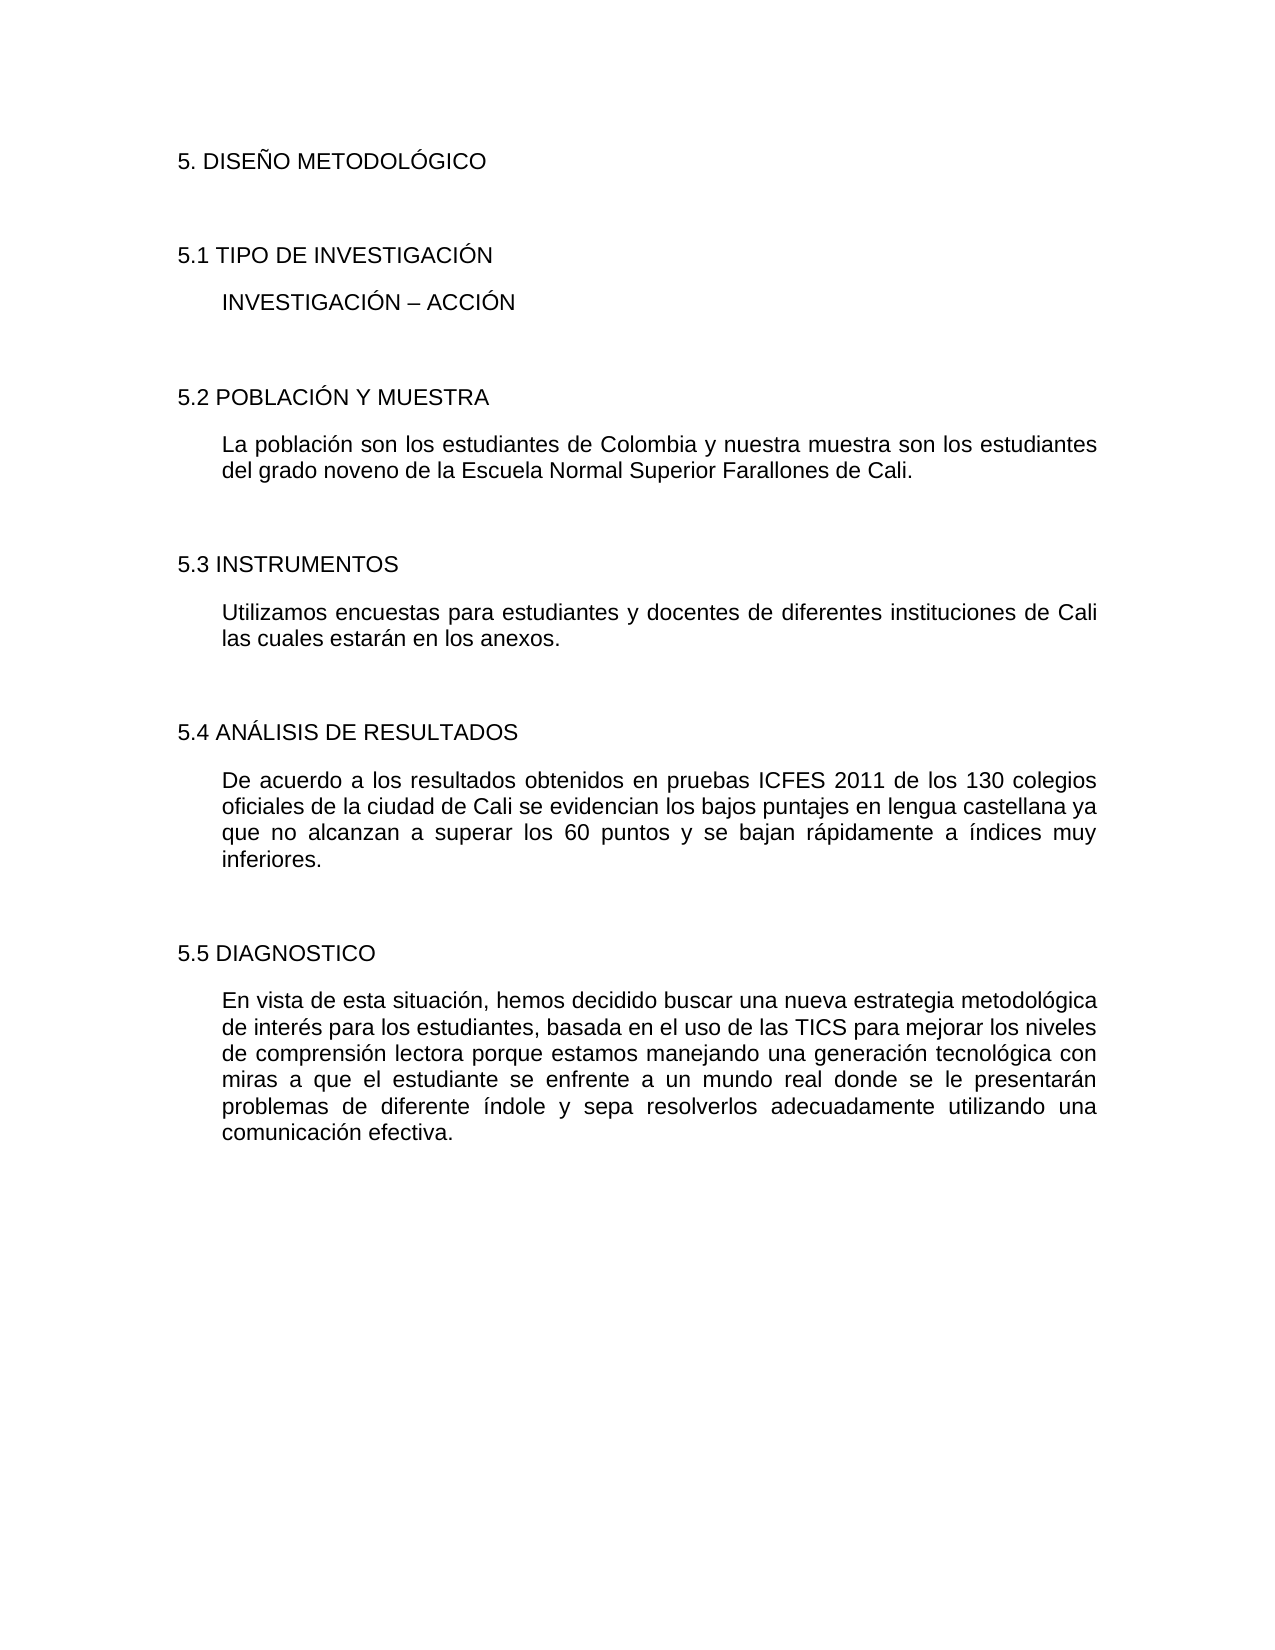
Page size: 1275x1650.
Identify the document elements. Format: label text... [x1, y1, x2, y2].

text Utilizamos encuestas para estudiantes y docentes de diferentes instituciones de Cali las cuales estarán en los anexos. [177, 599, 1098, 651]
text En vista de esta situación, hemos decidido buscar una nueva estrategia metodológica de interés para los estudiantes, basada en el uso de las TICS para mejorar los niveles de comprensión lectora porque estamos manejando una generación tecnológica con miras a que el estudiante se enfrente a un mundo real donde se le presentarán problemas de diferente índole y sepa resolverlos adecuadamente utilizando una comunicación efectiva. [222, 987, 1098, 1145]
text INVESTIGACIÓN – ACCIÓN [177, 289, 1098, 316]
text 5. DISEÑO METODOLÓGICO [177, 148, 1098, 174]
text 5.1 TIPO DE INVESTIGACIÓN [177, 242, 1098, 268]
text 5.5 DIAGNOSTICO [177, 940, 1098, 966]
text 5.2 POBLACIÓN Y MUESTRA [177, 383, 1098, 410]
text La población son los estudiantes de Colombia y nuestra muestra son los estudiantes del grado noveno de la Escuela Normal Superior Farallones de Cali. [177, 431, 1098, 483]
text 5.3 INSTRUMENTOS [177, 551, 1098, 578]
text 5.4 ANÁLISIS DE RESULTADOS [177, 719, 1098, 746]
text De acuerdo a los resultados obtenidos en pruebas ICFES 2011 de los 130 colegios oficiales de la ciudad de Cali se evidencian los bajos puntajes en lengua castellana ya que no alcanzan a superar los 60 puntos y se bajan rápidamente a índices muy inferiores. [177, 767, 1098, 872]
